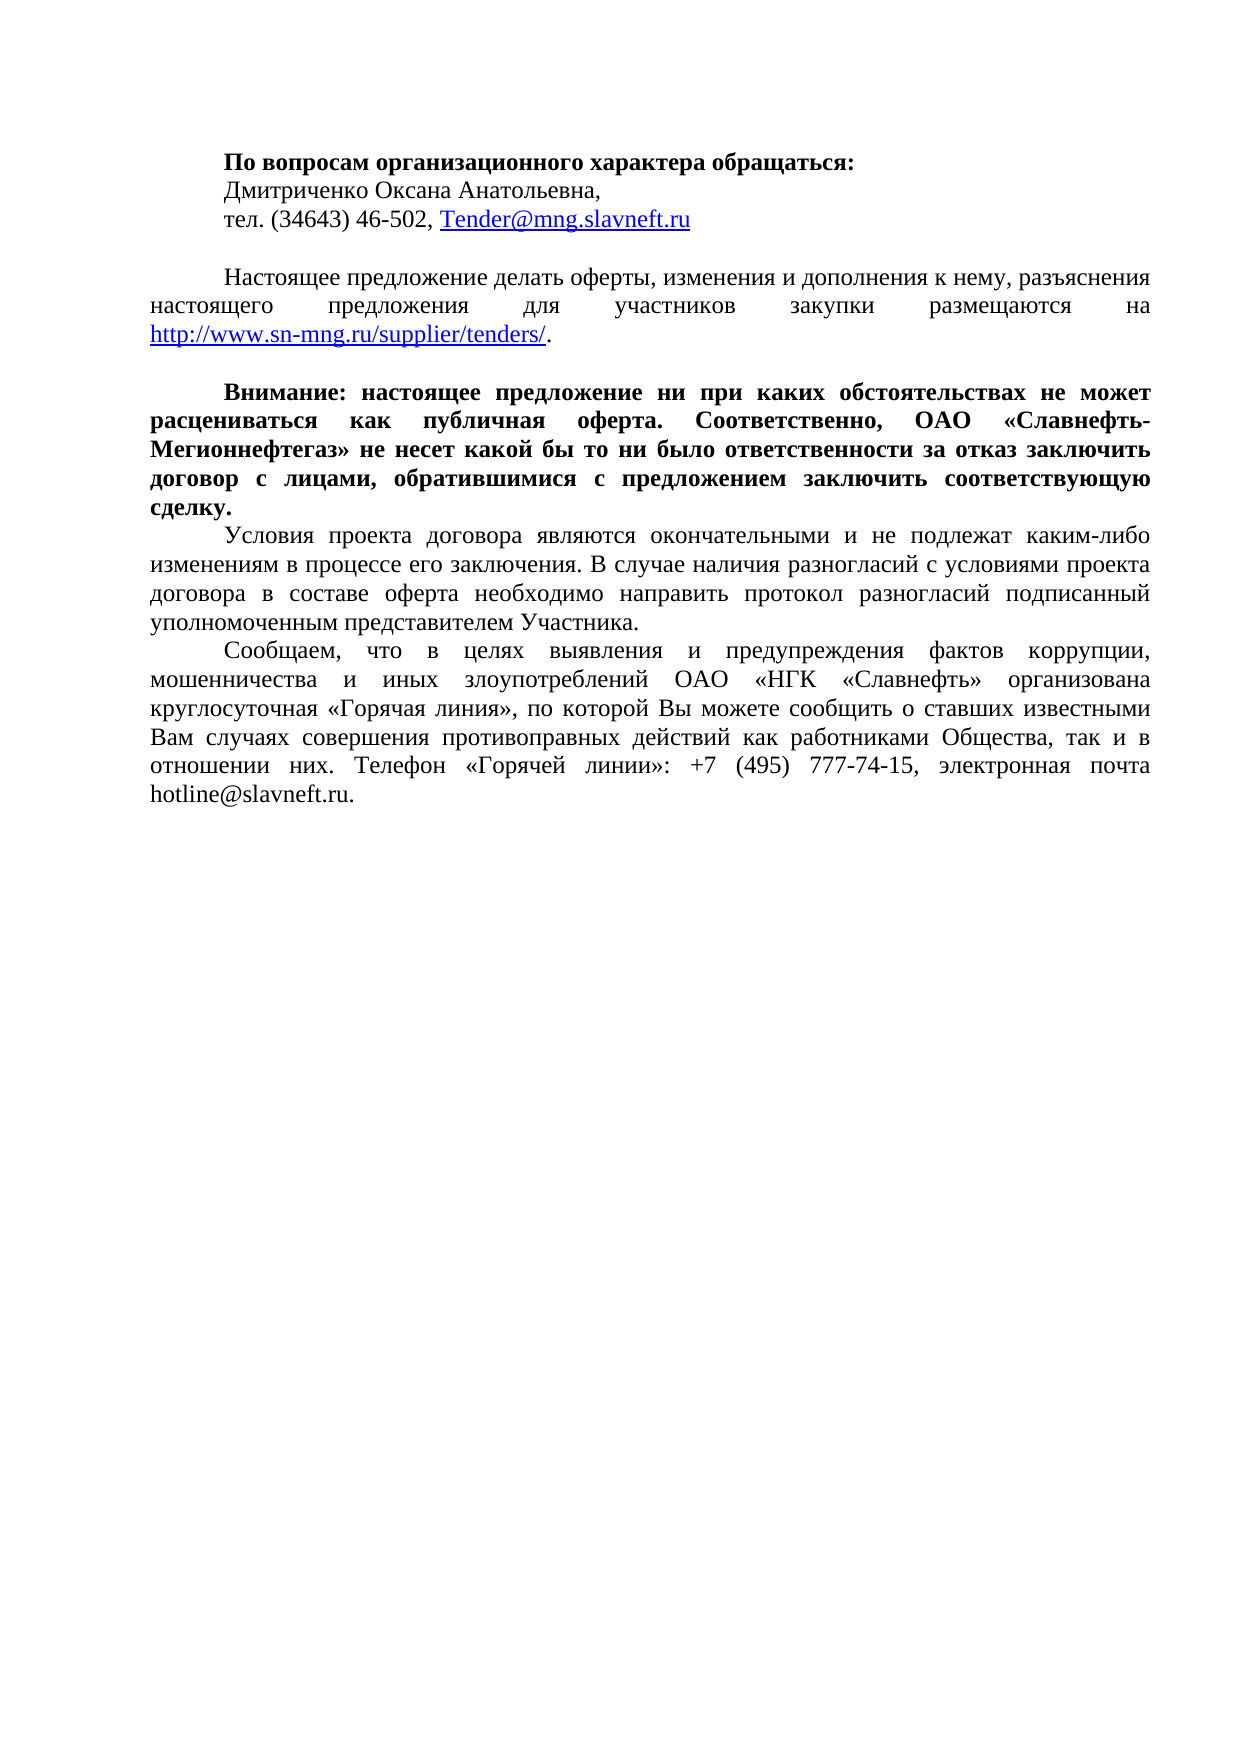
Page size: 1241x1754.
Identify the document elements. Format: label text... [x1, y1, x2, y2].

text Настоящее предложение делать оферты, изменения и дополнения к нему, разъяснения настоящего предложения для участников закупки размещаются на http://www.sn-mng.ru/supplier/tenders/. [150, 262, 1152, 348]
text Сообщаем, что в целях выявления и предупреждения фактов коррупции, мошенничества и иных злоупотреблений ОАО «НГК «Славнефть» организована круглосуточная «Горячая линия», по которой Вы можете сообщить о ставших известными Вам случаях совершения противоправных действий как работниками Общества, так и в отношении них. Телефон «Горячей линии»: +7 (495) 777-74-15, электронная почта hotline@slavneft.ru. [150, 636, 1152, 808]
text Внимание: настоящее предложение ни при каких обстоятельствах не может расцениваться как публичная оферта. Соответственно, ОАО «Славнефть-Мегионнефтегаз» не несет какой бы то ни было ответственности за отказ заключить договор с лицами, обратившимися с предложением заключить соответствующую сделку. [150, 377, 1152, 521]
text По вопросам организационного характера обращаться: [150, 147, 1152, 176]
text Дмитриченко Оксана Анатольевна, [150, 176, 1152, 204]
text тел. (34643) 46-502, Tender@mng.slavneft.ru [150, 204, 1152, 233]
text Условия проекта договора являются окончательными и не подлежат каким-либо изменениям в процессе его заключения. В случае наличия разногласий с условиями проекта договора в составе оферта необходимо направить протокол разногласий подписанный уполномоченным представителем Участника. [150, 521, 1152, 636]
